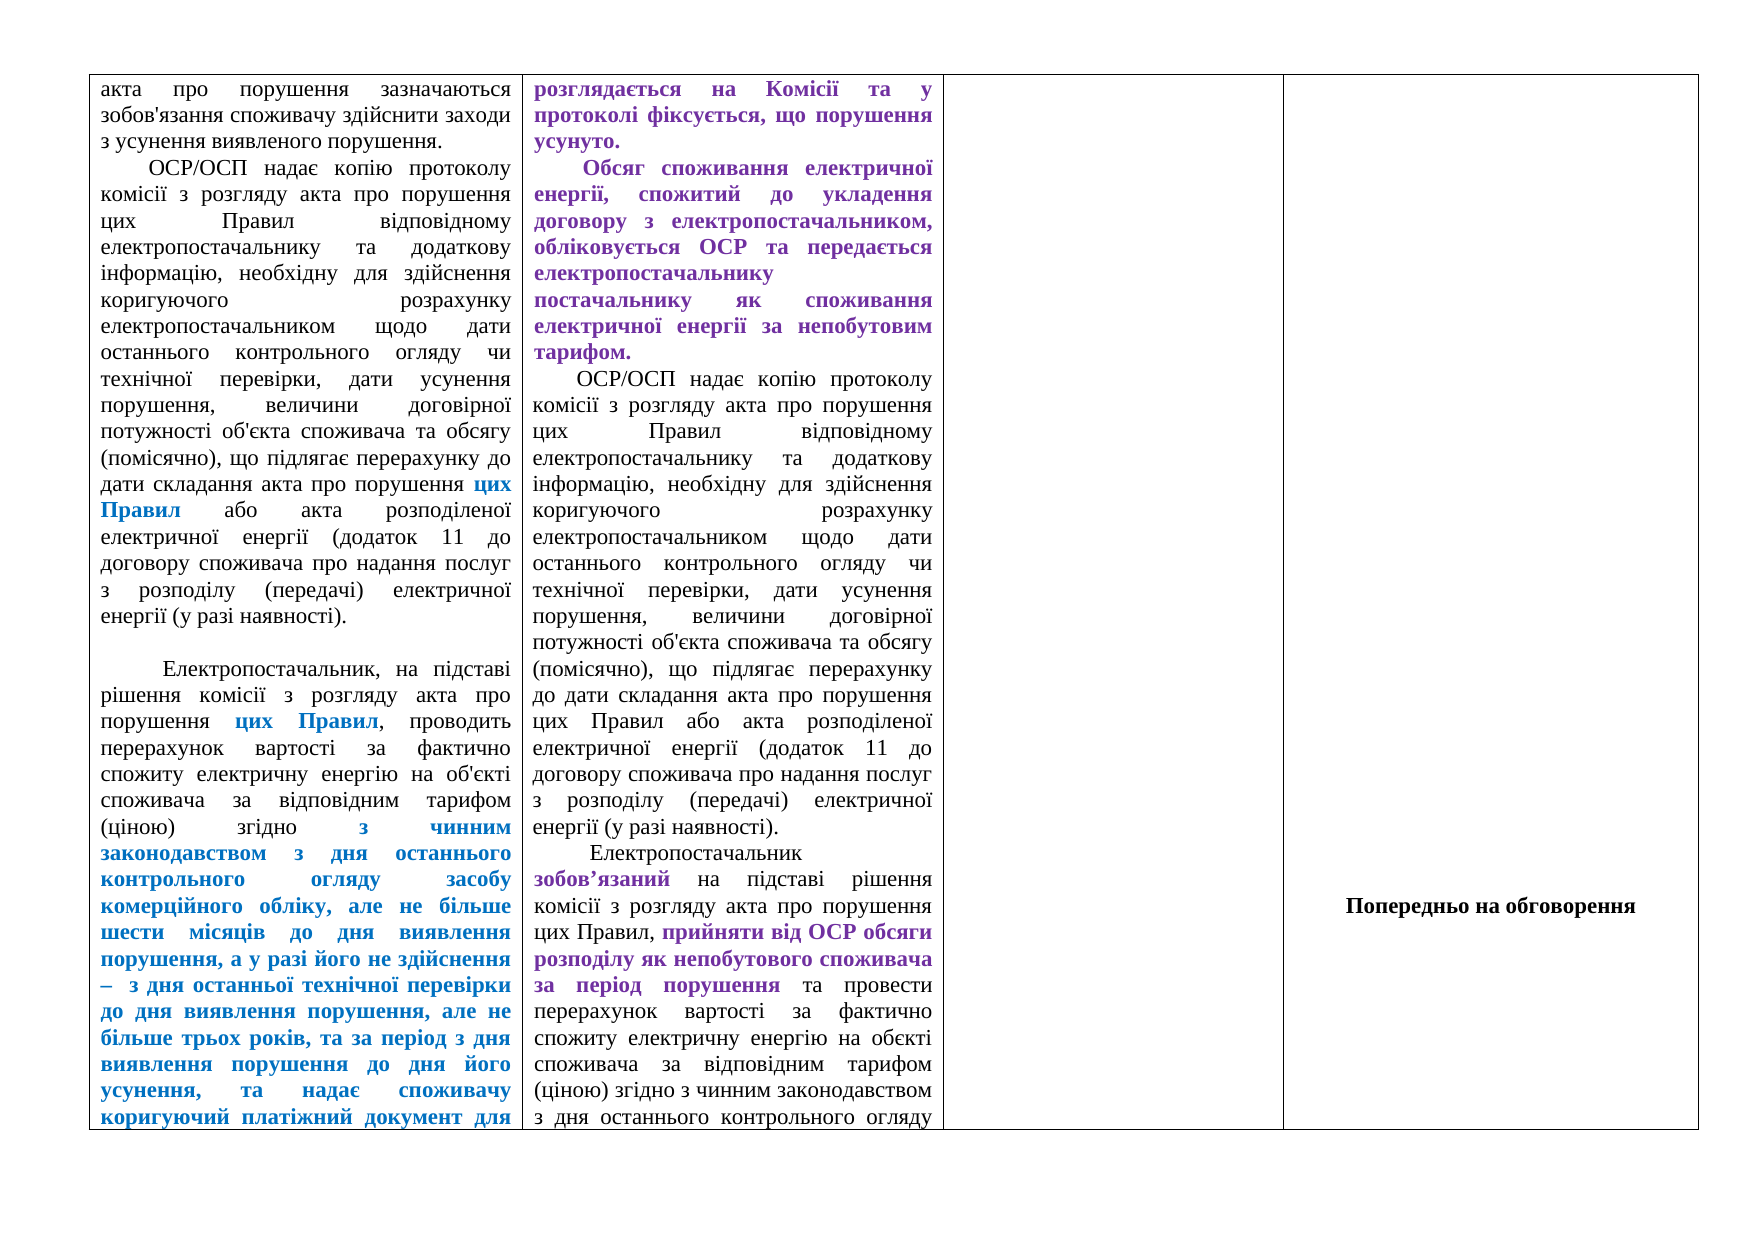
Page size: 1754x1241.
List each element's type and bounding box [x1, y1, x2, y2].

table_cell [90, 75, 522, 1129]
table_cell [1284, 75, 1698, 1129]
table_cell [944, 75, 1283, 1129]
table_cell [523, 75, 943, 1129]
